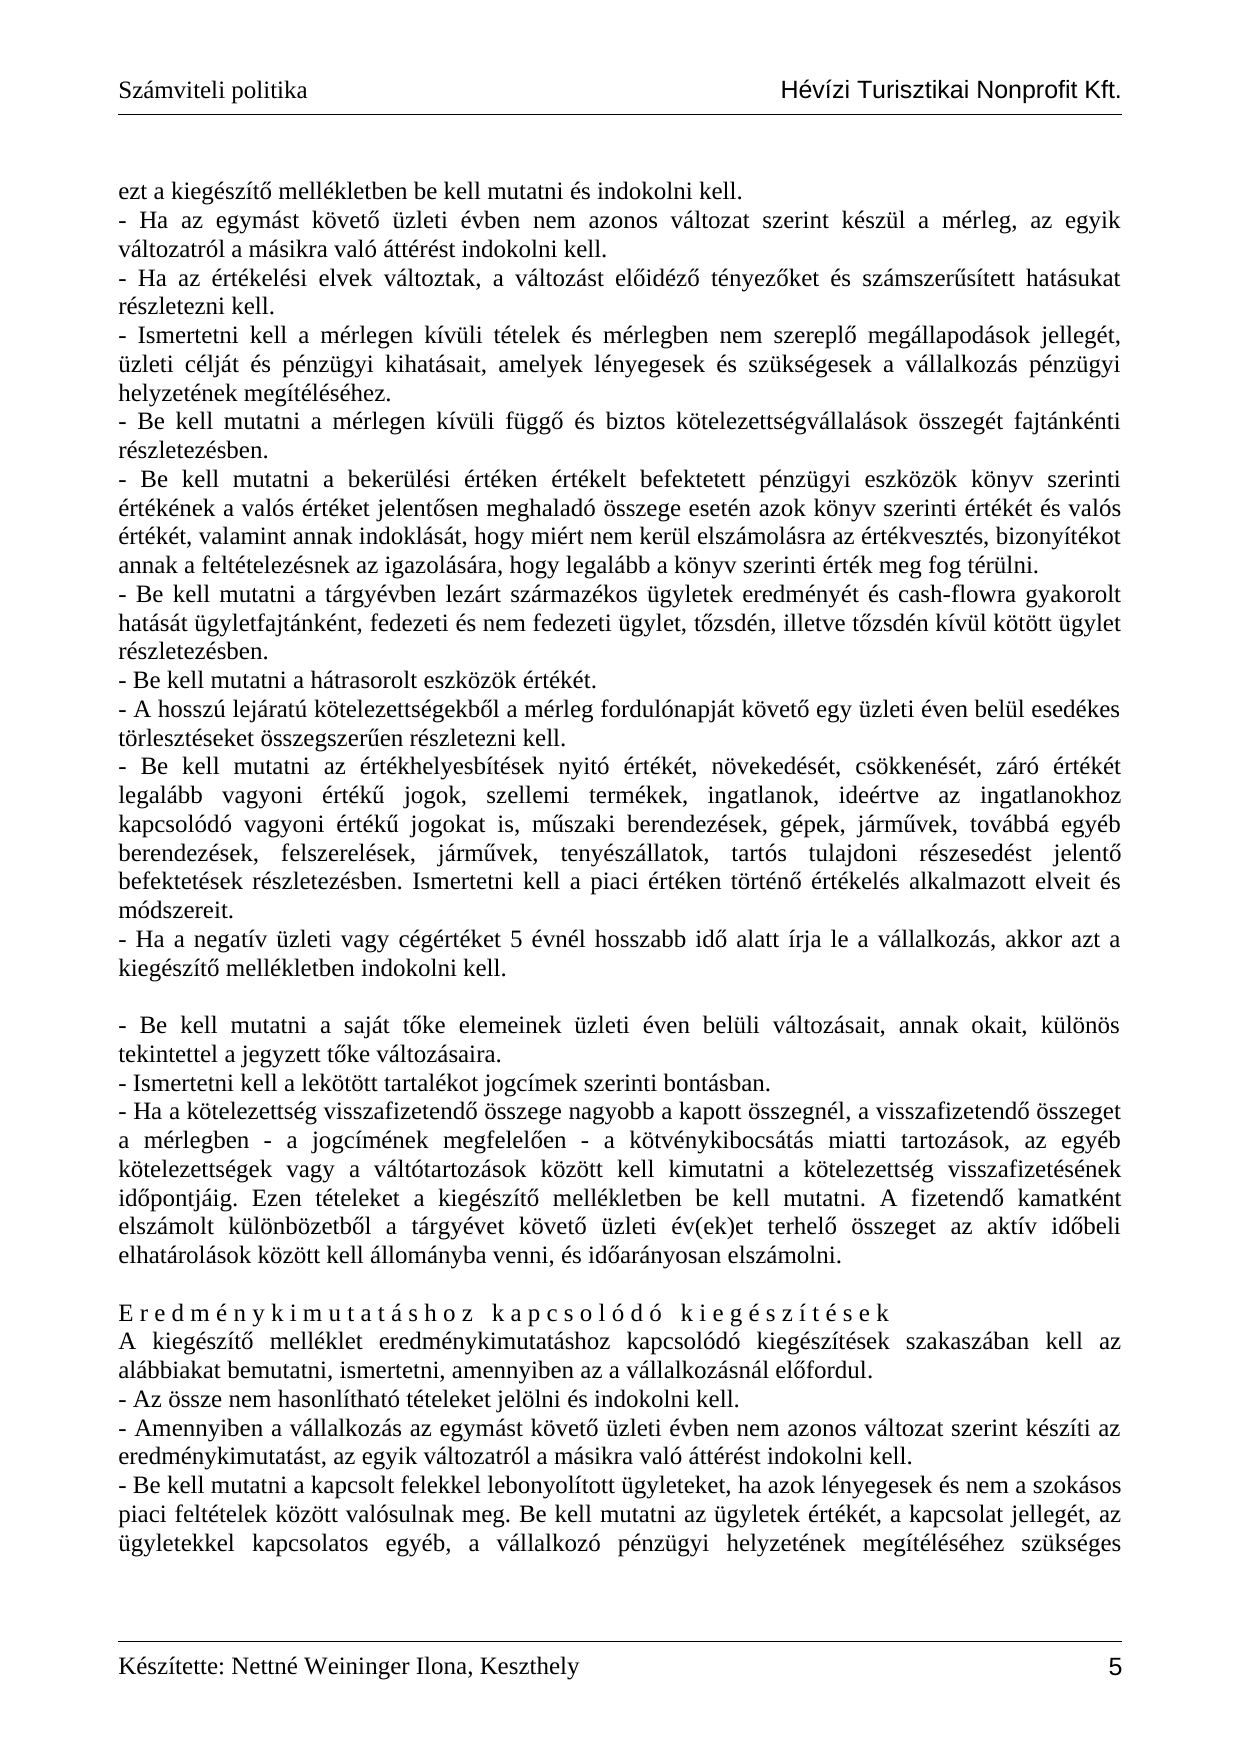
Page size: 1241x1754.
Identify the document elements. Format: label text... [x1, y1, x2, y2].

text - Ha a negatív üzleti vagy cégértéket 5 évnél hosszabb idő alatt írja le a vállalkozás, akkor azt a kiegészítő mellékletben indokolni kell. [118, 924, 1122, 981]
text - Be kell mutatni a hátrasorolt eszközök értékét. [118, 665, 1122, 694]
text - Ha az egymást követő üzleti évben nem azonos változat szerint készül a mérleg, az egyik változatról a másikra való áttérést indokolni kell. [118, 205, 1122, 263]
text - Be kell mutatni a bekerülési értéken értékelt befektetett pénzügyi eszközök könyv szerinti értékének a valós értéket jelentősen meghaladó összege esetén azok könyv szerinti értékét és valós értékét, valamint annak indoklását, hogy miért nem kerül elszámolásra az értékvesztés, bizonyítékot annak a feltételezésnek az igazolására, hogy legalább a könyv szerinti érték meg fog térülni. [118, 464, 1122, 579]
text A kiegészítő melléklet eredménykimutatáshoz kapcsolódó kiegészítések szakaszában kell az alábbiakat bemutatni, ismertetni, amennyiben az a vállalkozásnál előfordul. [118, 1326, 1122, 1384]
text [118, 176, 1122, 205]
text - Amennyiben a vállalkozás az egymást követő üzleti évben nem azonos változat szerint készíti az eredménykimutatást, az egyik változatról a másikra való áttérést indokolni kell. [118, 1413, 1122, 1470]
text - Ha a kötelezettség visszafizetendő összege nagyobb a kapott összegnél, a visszafizetendő összeget a mérlegben - a jogcímének megfelelően - a kötvénykibocsátás miatti tartozások, az egyéb kötelezettségek vagy a váltótartozások között kell kimutatni a kötelezettség visszafizetésének időpontjáig. Ezen tételeket a kiegészítő mellékletben be kell mutatni. A fizetendő kamatként elszámolt különbözetből a tárgyévet követő üzleti év(ek)et terhelő összeget az aktív időbeli elhatárolások között kell állományba venni, és időarányosan elszámolni. [118, 1096, 1122, 1269]
text - Ha az értékelési elvek változtak, a változást előidéző tényezőket és számszerűsített hatásukat részletezni kell. [118, 263, 1122, 320]
text - Ismertetni kell a mérlegen kívüli tételek és mérlegben nem szereplő megállapodások jellegét, üzleti célját és pénzügyi kihatásait, amelyek lényegesek és szükségesek a vállalkozás pénzügyi helyzetének megítéléséhez. [118, 320, 1122, 406]
text - Az össze nem hasonlítható tételeket jelölni és indokolni kell. [118, 1384, 1122, 1413]
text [118, 1470, 1122, 1556]
text - Be kell mutatni a saját tőke elemeinek üzleti éven belüli változásait, annak okait, különös tekintettel a jegyzett tőke változásaira. [118, 1010, 1122, 1068]
text - A hosszú lejáratú kötelezettségekből a mérleg fordulónapját követő egy üzleti éven belül esedékes törlesztéseket összegszerűen részletezni kell. [118, 694, 1122, 751]
text - Ismertetni kell a lekötött tartalékot jogcímek szerinti bontásban. [118, 1068, 1122, 1096]
text - Be kell mutatni a mérlegen kívüli függő és biztos kötelezettségvállalások összegét fajtánkénti részletezésben. [118, 406, 1122, 464]
text - Be kell mutatni a tárgyévben lezárt származékos ügyletek eredményét és cash-flowra gyakorolt hatását ügyletfajtánként, fedezeti és nem fedezeti ügylet, tőzsdén, illetve tőzsdén kívül kötött ügylet részletezésben. [118, 579, 1122, 665]
text - Be kell mutatni az értékhelyesbítések nyitó értékét, növekedését, csökkenését, záró értékét legalább vagyoni értékű jogok, szellemi termékek, ingatlanok, ideértve az ingatlanokhoz kapcsolódó vagyoni értékű jogokat is, műszaki berendezések, gépek, járművek, továbbá egyéb berendezések, felszerelések, járművek, tenyészállatok, tartós tulajdoni részesedést jelentő befektetések részletezésben. Ismertetni kell a piaci értéken történő értékelés alkalmazott elveit és módszereit. [118, 751, 1122, 924]
text E r e d m é n y k i m u t a t á s h o z k a p c s o l ó d ó k i e g é s z í t é s e k [118, 1298, 1122, 1326]
